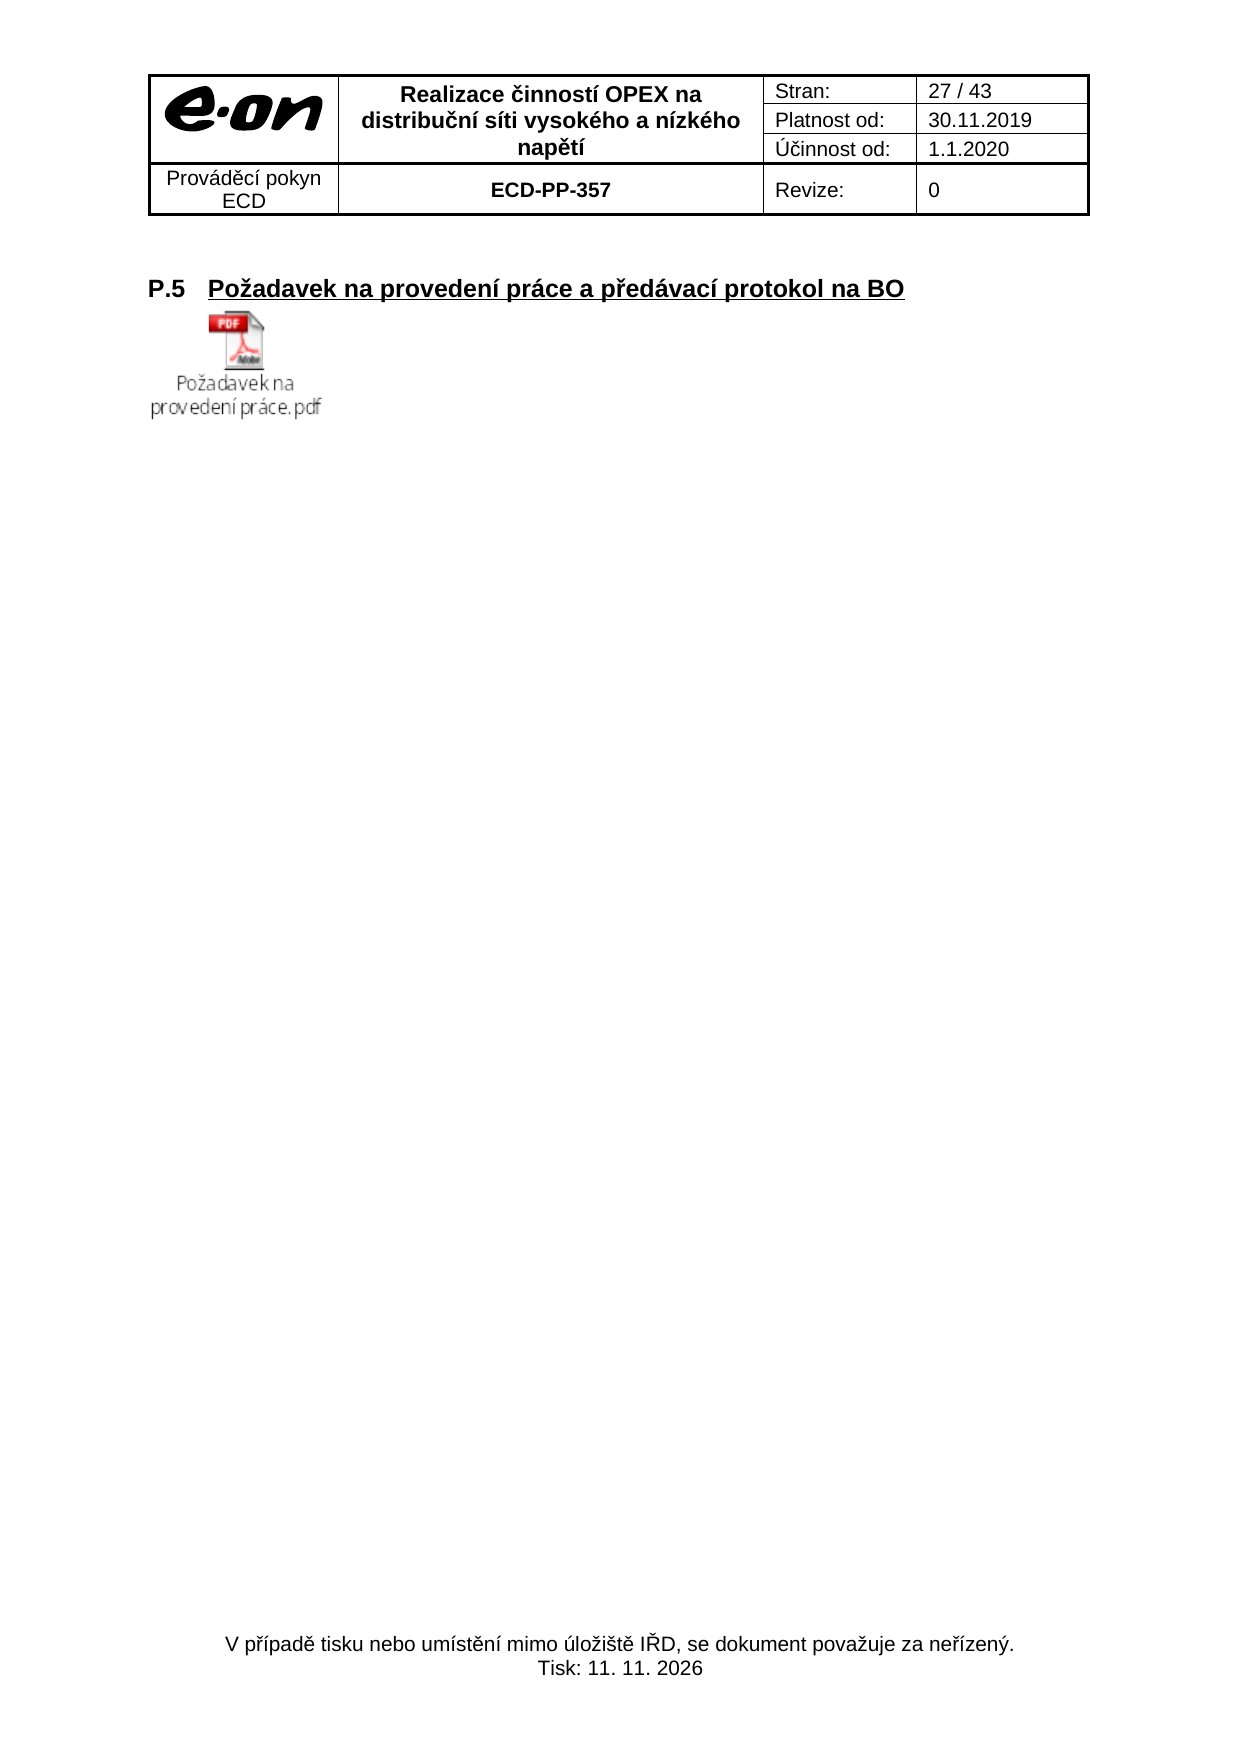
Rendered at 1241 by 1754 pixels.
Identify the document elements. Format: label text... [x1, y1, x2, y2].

text Požadavek na provedení práce a předávací protokol na BO [148, 274, 1092, 302]
